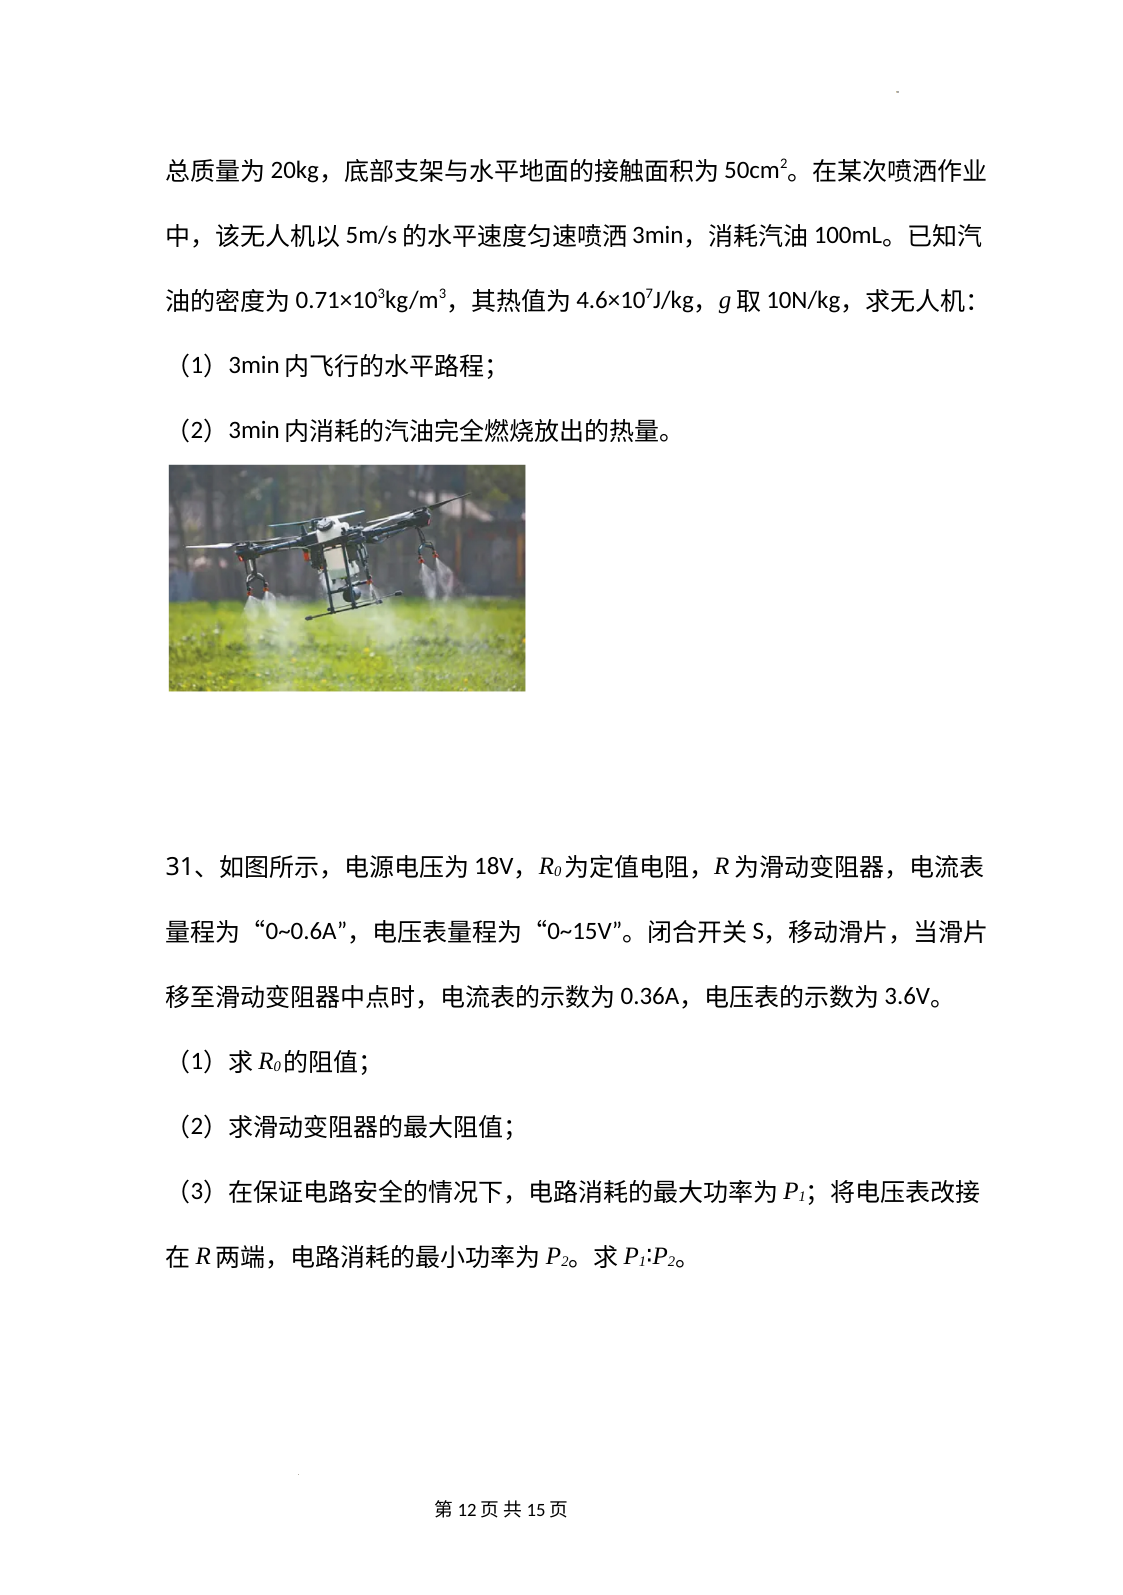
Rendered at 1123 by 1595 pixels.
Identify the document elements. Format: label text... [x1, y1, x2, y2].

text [165, 137, 1004, 332]
text （1）求R0的阻值； [165, 1028, 1004, 1093]
text （3）在保证电路安全的情况下，电路消耗的最大功率为P1；将电压表改接在R两端，电路消耗的最小功率为P2。求P1∶P2。 [165, 1158, 1004, 1288]
text （1）3min内飞行的水平路程； [165, 332, 1004, 397]
picture [165, 461, 528, 694]
text （2）3min内消耗的汽油完全燃烧放出的热量。 [165, 397, 1004, 462]
text 31、如图所示，电源电压为18V，R0为定值电阻，R为滑动变阻器，电流表量程为“0~0.6A”，电压表量程为“0~15V”。闭合开关S，移动滑片，当滑片移至滑动变阻器中点时，电流表的示数为0.36A，电压表的示数为3.6V。 [165, 833, 1004, 1028]
text （2）求滑动变阻器的最大阻值； [165, 1093, 1004, 1158]
